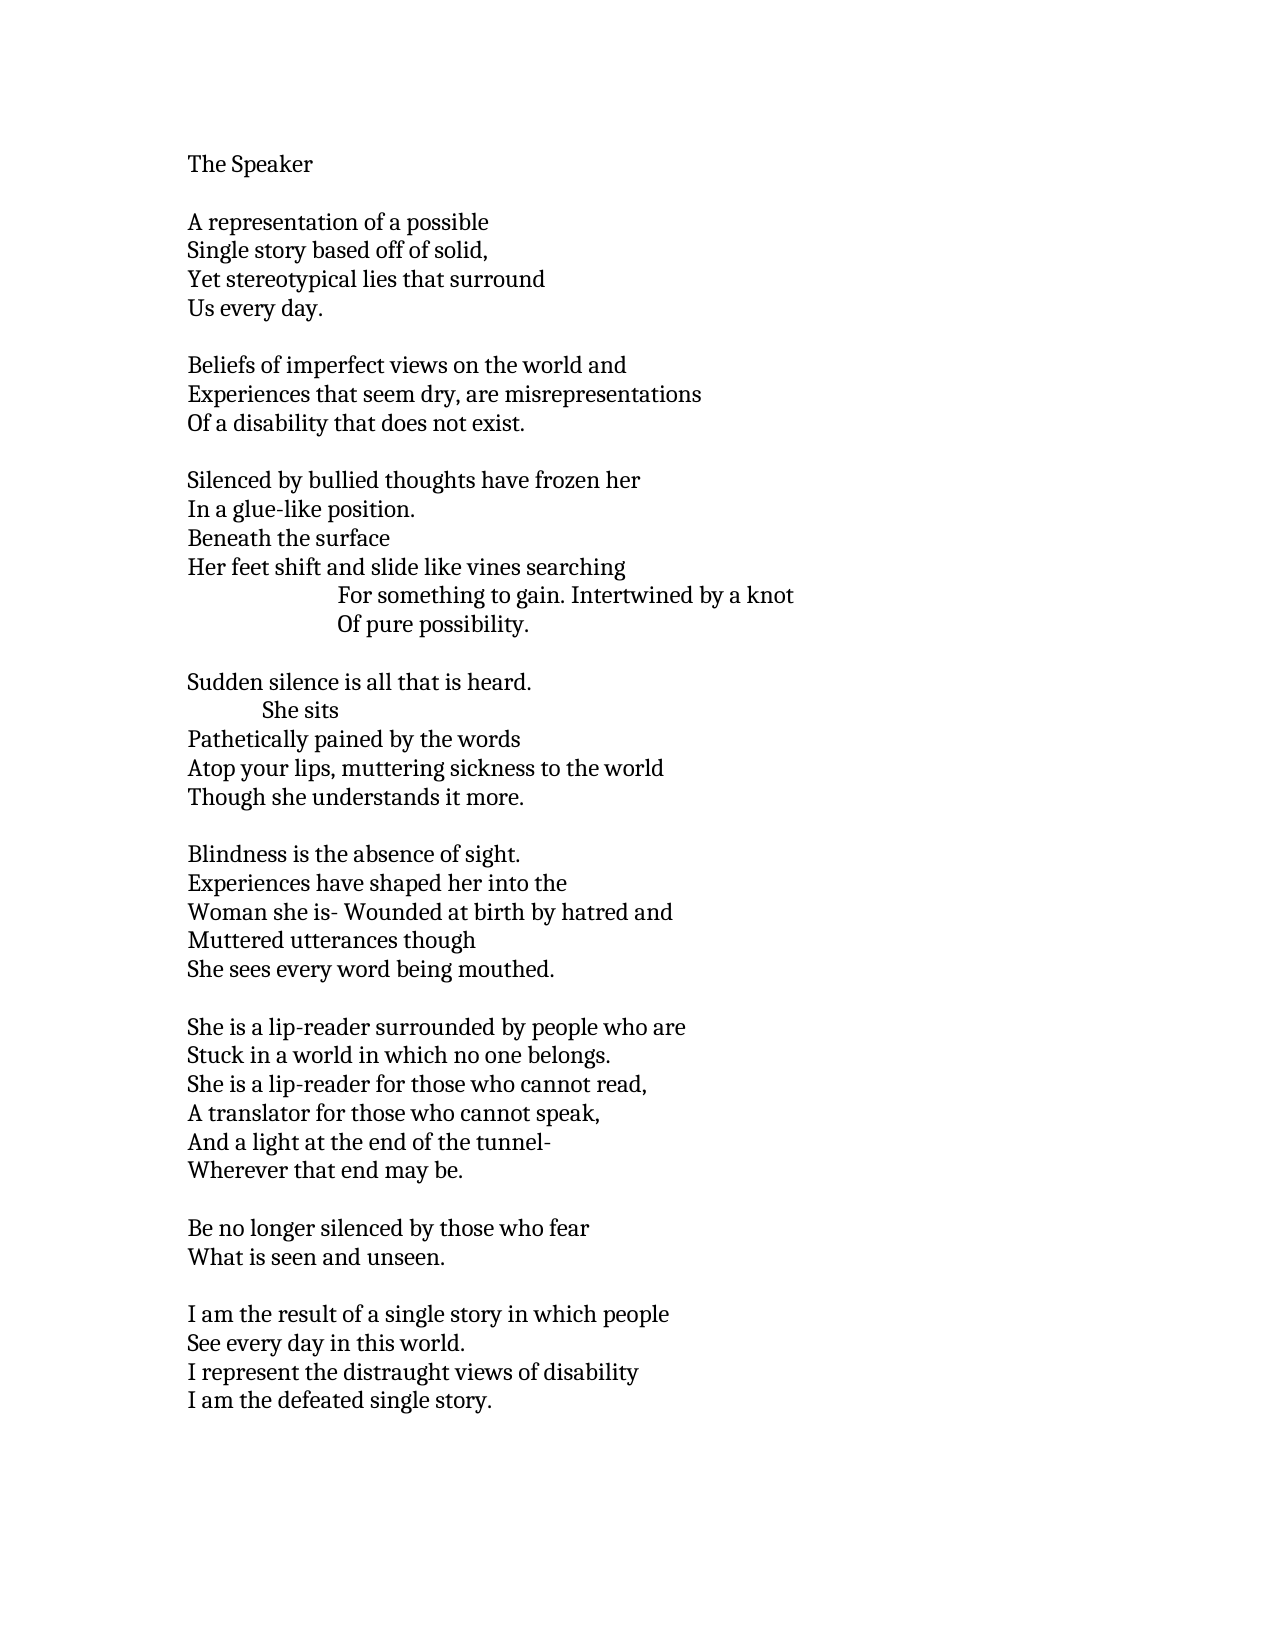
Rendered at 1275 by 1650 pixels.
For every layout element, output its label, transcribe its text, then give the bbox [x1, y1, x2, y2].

text Woman she is- Wounded at birth by hatred and [187, 897, 1087, 926]
text Be no longer silenced by those who fear [187, 1214, 1087, 1242]
text She sits [187, 696, 1087, 725]
text For something to gain. Intertwined by a knot Of pure possibility. [337, 581, 1087, 639]
text Experiences have shaped her into the [187, 869, 1087, 897]
text She is a lip-reader for those who cannot read, [187, 1070, 1087, 1099]
text Wherever that end may be. [187, 1156, 1087, 1185]
text Sudden silence is all that is heard. [187, 667, 1087, 696]
text Beliefs of imperfect views on the world and [187, 351, 1087, 380]
text Silenced by bullied thoughts have frozen her [187, 466, 1087, 495]
text A translator for those who cannot speak, [187, 1099, 1087, 1127]
text I am the defeated single story. [187, 1386, 1087, 1415]
text Beneath the surface [187, 524, 1087, 552]
text Though she understands it more. [187, 782, 1087, 811]
text Of a disability that does not exist. [187, 409, 1087, 437]
text In a glue-like position. [187, 495, 1087, 524]
text Yet stereotypical lies that surround [187, 265, 1087, 294]
text Us every day. [187, 294, 1087, 322]
text She is a lip-reader surrounded by people who are [187, 1012, 1087, 1041]
text Experiences that seem dry, are misrepresentations [187, 380, 1087, 409]
text A representation of a possible [187, 207, 1087, 236]
text See every day in this world. [187, 1329, 1087, 1357]
text I am the result of a single story in which people [187, 1300, 1087, 1329]
text Pathetically pained by the words [187, 725, 1087, 754]
text Her feet shift and slide like vines searching [187, 552, 1087, 581]
text I represent the distraught views of disability [187, 1357, 1087, 1386]
text The Speaker [187, 150, 1087, 179]
text And a light at the end of the tunnel- [187, 1127, 1087, 1156]
text Single story based off of solid, [187, 236, 1087, 265]
text Muttered utterances though [187, 926, 1087, 955]
text Atop your lips, muttering sickness to the world [187, 754, 1087, 782]
text She sees every word being mouthed. [187, 955, 1087, 984]
text Stuck in a world in which no one belongs. [187, 1041, 1087, 1070]
text What is seen and unseen. [187, 1242, 1087, 1271]
text Blindness is the absence of sight. [187, 840, 1087, 869]
